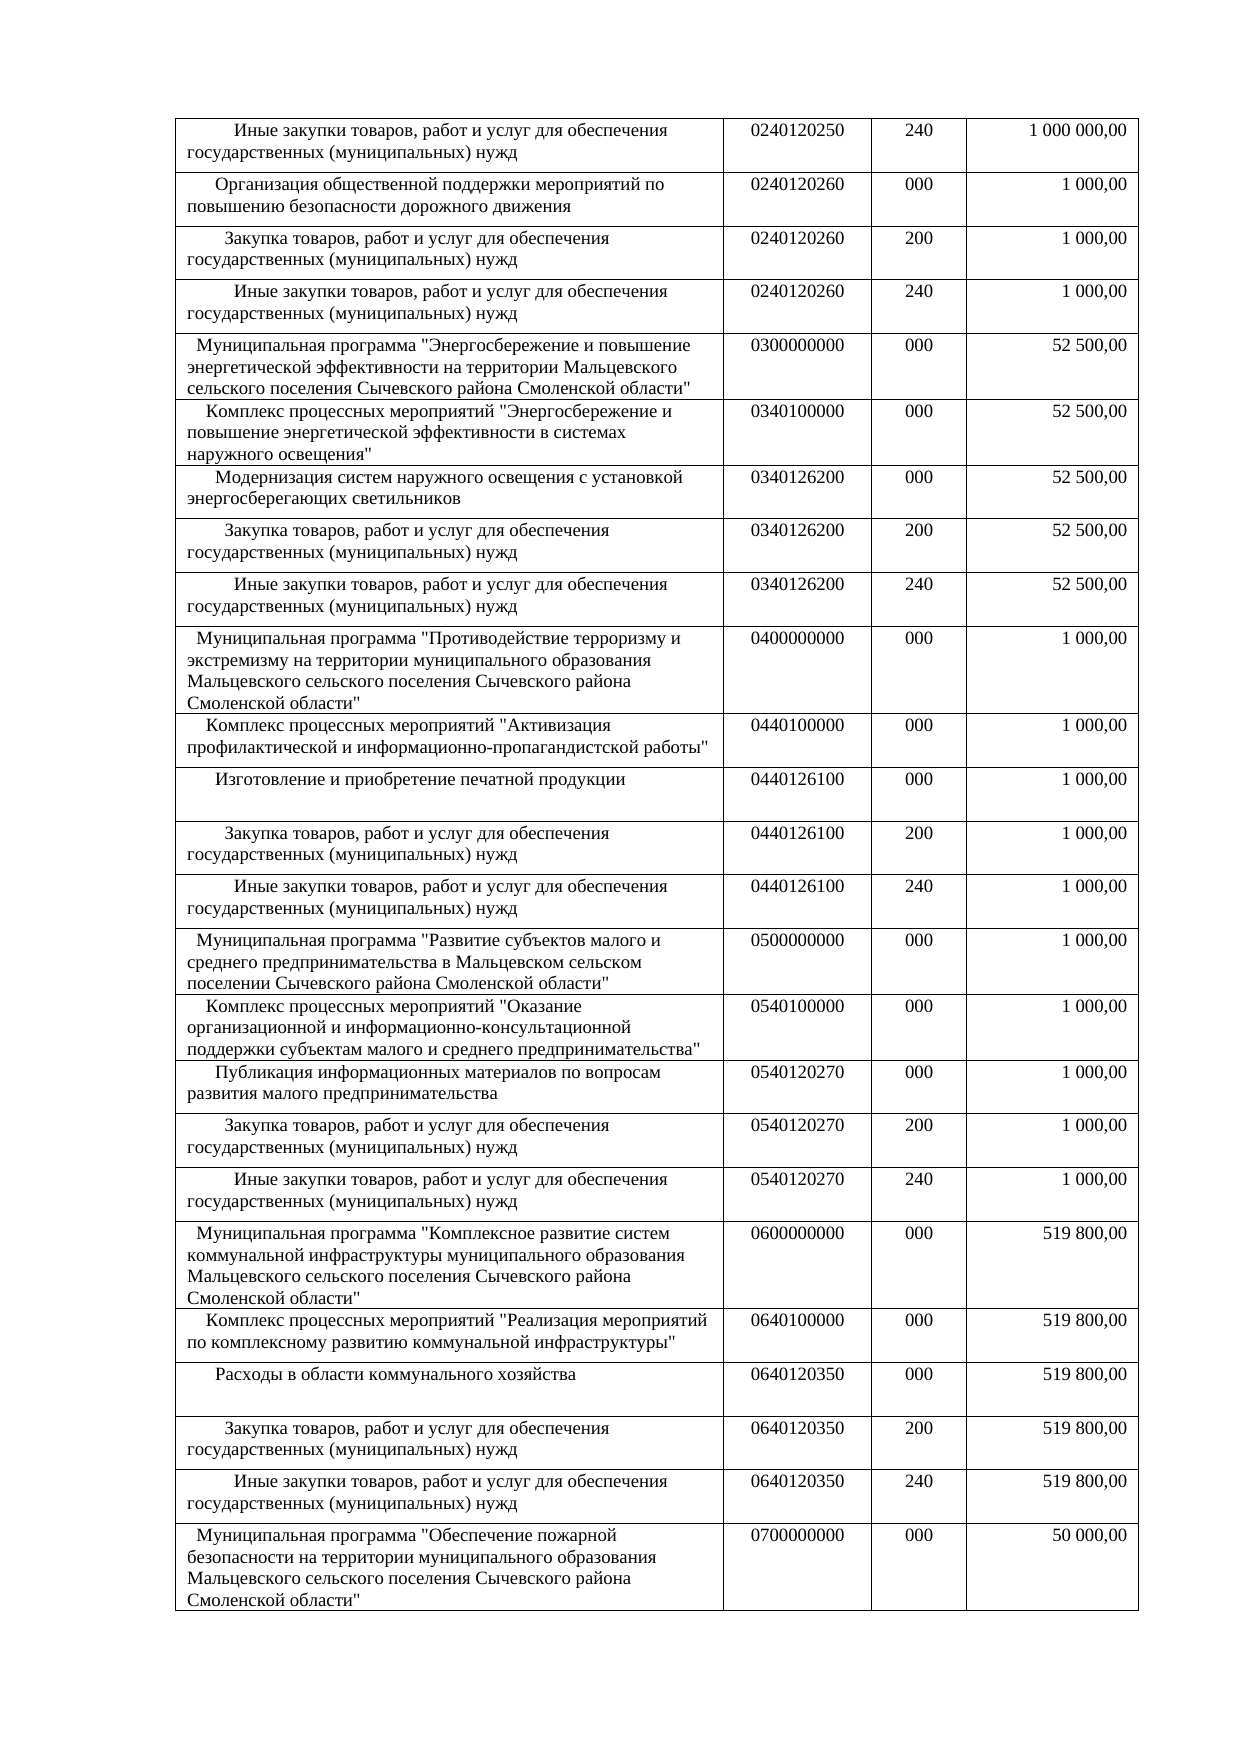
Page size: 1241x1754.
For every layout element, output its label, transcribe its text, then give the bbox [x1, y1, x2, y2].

table_cell 0340100000 [724, 400, 871, 464]
table_cell 200 [872, 1417, 966, 1469]
table_cell 52 500,00 [967, 466, 1138, 518]
table_cell Закупка товаров, работ и услуг для обеспечения государственных (муниципальных) нужд [176, 519, 723, 572]
table_cell 0240120250 [724, 119, 871, 172]
table_cell 000 [872, 1363, 966, 1416]
table_cell Муниципальная программа "Энергосбережение и повышение энергетической эффективности на территории Мальцевского сельского поселения Сычевского района Смоленской области" [176, 334, 723, 399]
table_cell 000 [872, 334, 966, 399]
table_cell Организация общественной поддержки мероприятий по повышению безопасности дорожного движения [176, 173, 723, 226]
table_cell 240 [872, 875, 966, 928]
table_cell 240 [872, 280, 966, 333]
table_cell Иные закупки товаров, работ и услуг для обеспечения государственных (муниципальных) нужд [176, 573, 723, 626]
table_cell 0240120260 [724, 227, 871, 279]
table_cell Публикация информационных материалов по вопросам развития малого предпринимательства [176, 1061, 723, 1113]
table_cell 0640100000 [724, 1309, 871, 1362]
table_cell 519 800,00 [967, 1309, 1138, 1362]
table_cell Муниципальная программа "Противодействие терроризму и экстремизму на территории муниципального образования Мальцевского сельского поселения Сычевского района Смоленской области" [176, 627, 723, 713]
table_cell 1 000,00 [967, 280, 1138, 333]
table_cell 0440100000 [724, 714, 871, 767]
table_cell Муниципальная программа "Обеспечение пожарной безопасности на территории муниципального образования Мальцевского сельского поселения Сычевского района Смоленской области" [176, 1524, 723, 1610]
table_cell Иные закупки товаров, работ и услуг для обеспечения государственных (муниципальных) нужд [176, 1470, 723, 1523]
table_cell 0300000000 [724, 334, 871, 399]
table_cell 1 000,00 [967, 768, 1138, 821]
table_cell 50 000,00 [967, 1524, 1138, 1610]
table_cell 000 [872, 627, 966, 713]
table_cell 000 [872, 1309, 966, 1362]
table_cell 519 800,00 [967, 1222, 1138, 1308]
table_cell 0400000000 [724, 627, 871, 713]
table_cell 52 500,00 [967, 573, 1138, 626]
table_cell Расходы в области коммунального хозяйства [176, 1363, 723, 1416]
table_cell 000 [872, 466, 966, 518]
table_cell 0440126100 [724, 822, 871, 874]
table_cell Муниципальная программа "Комплексное развитие систем коммунальной инфраструктуры муниципального образования Мальцевского сельского поселения Сычевского района Смоленской области" [176, 1222, 723, 1308]
table_cell 0640120350 [724, 1470, 871, 1523]
table_cell Комплекс процессных мероприятий "Энергосбережение и повышение энергетической эффективности в системах наружного освещения" [176, 400, 723, 464]
table_cell 1 000,00 [967, 929, 1138, 994]
table_cell 0240120260 [724, 173, 871, 226]
table_cell Иные закупки товаров, работ и услуг для обеспечения государственных (муниципальных) нужд [176, 119, 723, 172]
table_cell 0640120350 [724, 1417, 871, 1469]
table_cell 52 500,00 [967, 334, 1138, 399]
table_cell 0540100000 [724, 995, 871, 1059]
table_cell 1 000,00 [967, 1061, 1138, 1113]
table_cell 52 500,00 [967, 400, 1138, 464]
table_cell 52 500,00 [967, 519, 1138, 572]
table_cell 000 [872, 400, 966, 464]
table_cell 1 000 000,00 [967, 119, 1138, 172]
table_cell Изготовление и приобретение печатной продукции [176, 768, 723, 821]
table_cell 0540120270 [724, 1114, 871, 1167]
table_cell 200 [872, 1114, 966, 1167]
table_cell Комплекс процессных мероприятий "Реализация мероприятий по комплексному развитию коммунальной инфраструктуры" [176, 1309, 723, 1362]
table_cell 0440126100 [724, 875, 871, 928]
table_cell 1 000,00 [967, 822, 1138, 874]
table_cell 000 [872, 1061, 966, 1113]
table_cell 240 [872, 1168, 966, 1221]
table_cell 000 [872, 1222, 966, 1308]
table_cell 0340126200 [724, 573, 871, 626]
table_cell 000 [872, 173, 966, 226]
table_cell 0540120270 [724, 1061, 871, 1113]
table_cell 000 [872, 768, 966, 821]
table_cell Иные закупки товаров, работ и услуг для обеспечения государственных (муниципальных) нужд [176, 280, 723, 333]
table_cell 1 000,00 [967, 227, 1138, 279]
table_cell 240 [872, 1470, 966, 1523]
table_cell Иные закупки товаров, работ и услуг для обеспечения государственных (муниципальных) нужд [176, 875, 723, 928]
table_cell 1 000,00 [967, 627, 1138, 713]
table_cell 1 000,00 [967, 1168, 1138, 1221]
table_cell 0640120350 [724, 1363, 871, 1416]
table_cell 0440126100 [724, 768, 871, 821]
table_cell 0540120270 [724, 1168, 871, 1221]
table_cell 240 [872, 119, 966, 172]
table_cell 200 [872, 227, 966, 279]
table_cell 1 000,00 [967, 714, 1138, 767]
table_cell Закупка товаров, работ и услуг для обеспечения государственных (муниципальных) нужд [176, 1417, 723, 1469]
table_cell 0700000000 [724, 1524, 871, 1610]
table_cell 519 800,00 [967, 1363, 1138, 1416]
table_cell 1 000,00 [967, 995, 1138, 1059]
table_cell 0500000000 [724, 929, 871, 994]
table_cell Закупка товаров, работ и услуг для обеспечения государственных (муниципальных) нужд [176, 227, 723, 279]
table_cell 0340126200 [724, 519, 871, 572]
table_cell 0240120260 [724, 280, 871, 333]
table_cell 519 800,00 [967, 1417, 1138, 1469]
table_cell 200 [872, 822, 966, 874]
table_cell Модернизация систем наружного освещения с установкой энергосберегающих светильников [176, 466, 723, 518]
table_cell 000 [872, 929, 966, 994]
table_cell 1 000,00 [967, 875, 1138, 928]
table_cell 000 [872, 714, 966, 767]
table_cell Комплекс процессных мероприятий "Активизация профилактической и информационно-пропагандистской работы" [176, 714, 723, 767]
table_cell 240 [872, 573, 966, 626]
table_cell Муниципальная программа "Развитие субъектов малого и среднего предпринимательства в Мальцевском сельском поселении Сычевского района Смоленской области" [176, 929, 723, 994]
table_cell 0600000000 [724, 1222, 871, 1308]
table_cell 0340126200 [724, 466, 871, 518]
table_cell 200 [872, 519, 966, 572]
table_cell Закупка товаров, работ и услуг для обеспечения государственных (муниципальных) нужд [176, 822, 723, 874]
table_cell Комплекс процессных мероприятий "Оказание организационной и информационно-консультационной поддержки субъектам малого и среднего предпринимательства" [176, 995, 723, 1059]
table_cell 1 000,00 [967, 173, 1138, 226]
table_cell Закупка товаров, работ и услуг для обеспечения государственных (муниципальных) нужд [176, 1114, 723, 1167]
table_cell Иные закупки товаров, работ и услуг для обеспечения государственных (муниципальных) нужд [176, 1168, 723, 1221]
table_cell 519 800,00 [967, 1470, 1138, 1523]
table_cell 000 [872, 995, 966, 1059]
table_cell 000 [872, 1524, 966, 1610]
table_cell 1 000,00 [967, 1114, 1138, 1167]
